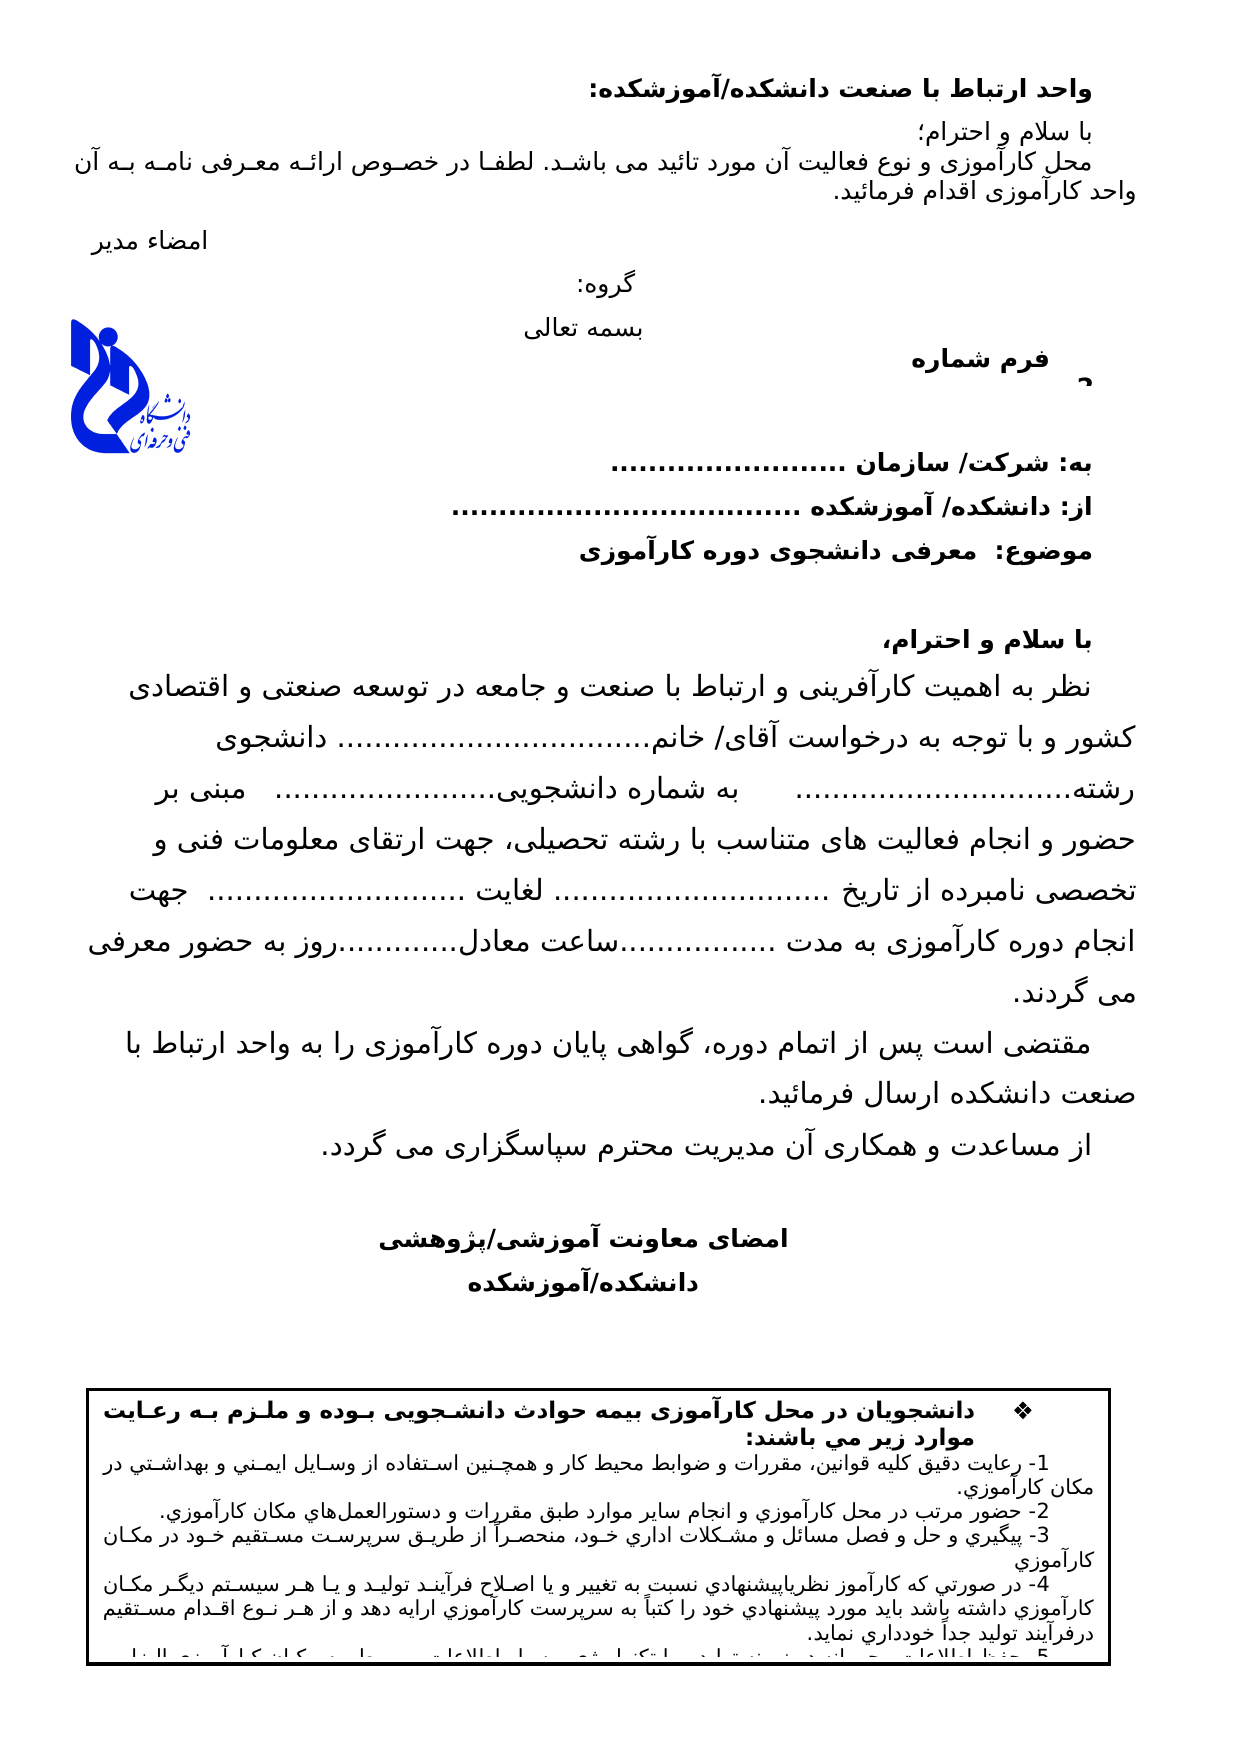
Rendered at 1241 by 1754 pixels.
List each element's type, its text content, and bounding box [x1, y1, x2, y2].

list نظر به اهمیت کارآفرینی و ارتباط با صنعت و جامعه در توسعه صنعتی و اقتصادی کشور و با توجه به درخواست آقای/ خانم.................................. دانشجوی رشته.............................. به شماره دانشجویی........................ مبنی بر حضور و انجام فعالیت های متناسب با رشته تحصیلی، جهت ارتقای معلومات فنی و تخصصی نامبرده از تاریخ .............................. لغایت ............................ جهت انجام دوره کارآموزی به مدت .................ساعت معادل.............روز به حضور معرفی می گردند. [74, 669, 1137, 1009]
list موضوع: معرفی دانشجوی دوره کارآموزی [74, 536, 1137, 565]
list امضای معاونت آموزشی/پژوهشی [74, 1224, 1137, 1254]
text محل کارآموزی و نوع فعالیت آن مورد تائید می باشد. لطفا در خصوص ارائه معرفی نامه به آن واحد کارآموزی اقدام فرمائید. [74, 147, 1137, 205]
list بسمه تعالی [222, 313, 1137, 343]
list از مساعدت و همکاری آن مدیریت محترم سپاسگزاری می گردد. [74, 1128, 1137, 1162]
text امضاء مدیر گروه: [74, 226, 1137, 299]
list با سلام و احترام، [74, 626, 1137, 655]
list مقتضی است پس از اتمام دوره، گواهی پایان دوره کارآموزی را به واحد ارتباط با صنعت دانشکده ارسال فرمائید. [74, 1026, 1137, 1111]
list دانشکده/آموزشکده [74, 1268, 1137, 1297]
text با سلام و احترام؛ [74, 118, 1137, 147]
list از: دانشکده/ آموزشکده ..................................... [74, 492, 1137, 522]
text واحد ارتباط با صنعت دانشکده/آموزشکده: [74, 74, 1137, 103]
list به: شرکت/ سازمان ......................... [74, 449, 1137, 478]
